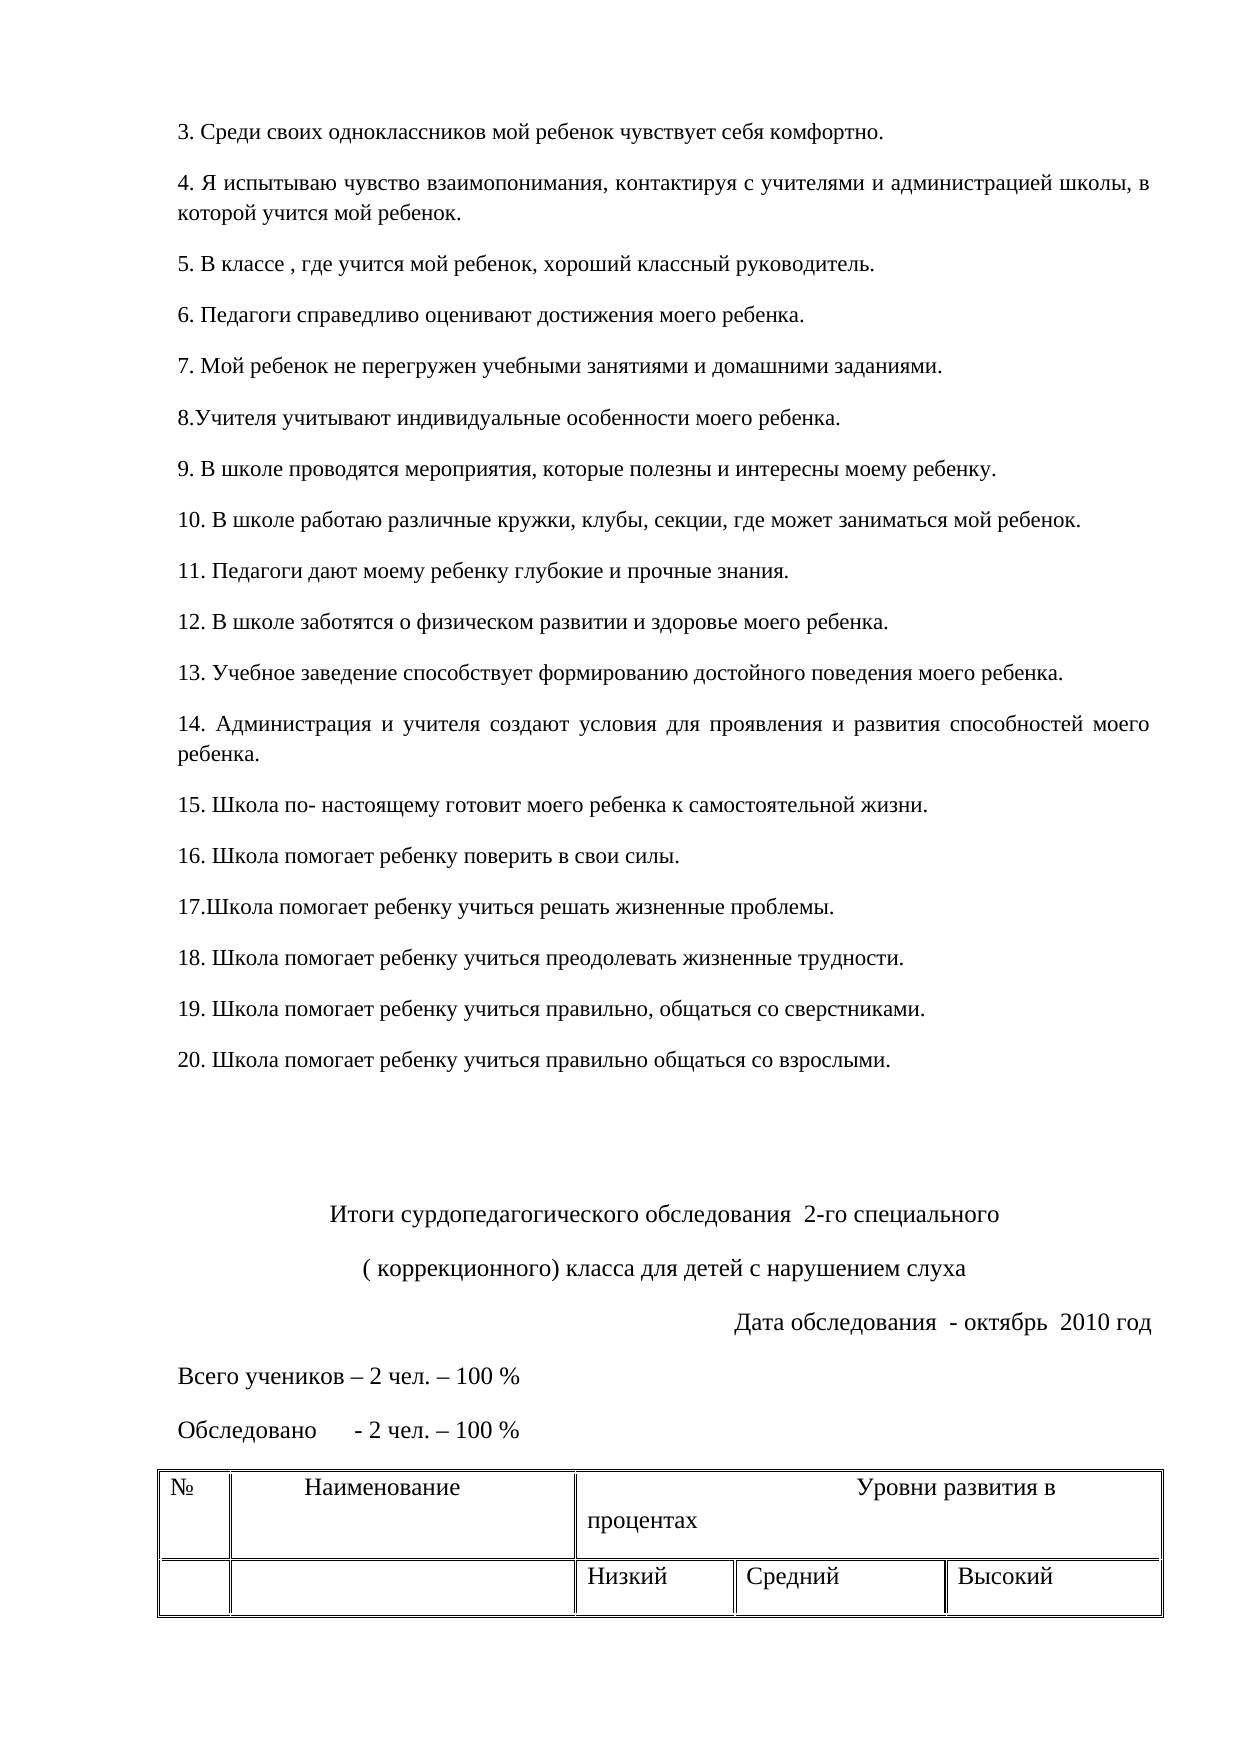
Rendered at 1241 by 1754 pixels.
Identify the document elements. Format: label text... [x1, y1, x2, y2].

text 11. Педагоги дают моему ребенку глубокие и прочные знания. [177, 557, 1152, 583]
text 16. Школа помогает ребенку поверить в свои силы. [177, 842, 1152, 868]
table_header Уровни развития в процентах [576, 1472, 1161, 1558]
text 9. В школе проводятся мероприятия, которые полезны и интересны моему ребенку. [177, 454, 1152, 481]
text 14. Администрация и учителя создают условия для проявления и развития способностей моего ребенка. [177, 710, 1152, 766]
text 8.Учителя учитывают индивидуальные особенности моего ребенка. [177, 403, 1152, 430]
table_cell Средний [735, 1561, 946, 1615]
text Обследовано - 2 чел. – 100 % [177, 1415, 1152, 1443]
text ( коррекционного) класса для детей с нарушением слуха [177, 1253, 1152, 1282]
text 4. Я испытываю чувство взаимопонимания, контактируя с учителями и администрацией школы, в которой учится мой ребенок. [177, 169, 1152, 226]
text 17.Школа помогает ребенку учиться решать жизненные проблемы. [177, 893, 1152, 919]
text 5. В классе , где учится мой ребенок, хороший классный руководитель. [177, 250, 1152, 277]
table_cell [159, 1558, 230, 1615]
table_cell [230, 1558, 576, 1615]
text 13. Учебное заведение способствует формированию достойного поведения моего ребенка. [177, 659, 1152, 685]
text 10. В школе работаю различные кружки, клубы, секции, где может заниматься мой ребенок. [177, 506, 1152, 532]
text 6. Педагоги справедливо оценивают достижения моего ребенка. [177, 301, 1152, 328]
text Всего учеников – 2 чел. – 100 % [177, 1361, 1152, 1390]
text 20. Школа помогает ребенку учиться правильно общаться со взрослыми. [177, 1046, 1152, 1073]
text 7. Мой ребенок не перегружен учебными занятиями и домашними заданиями. [177, 352, 1152, 379]
table_cell Высокий [946, 1558, 1163, 1615]
text 12. В школе заботятся о физическом развитии и здоровье моего ребенка. [177, 608, 1152, 634]
text Дата обследования - октябрь 2010 год [177, 1307, 1152, 1336]
table_cell Низкий [576, 1559, 735, 1615]
table_header Наименование [230, 1470, 576, 1558]
text 15. Школа по- настоящему готовит моего ребенка к самостоятельной жизни. [177, 791, 1152, 817]
text 18. Школа помогает ребенку учиться преодолевать жизненные трудности. [177, 944, 1152, 971]
text 19. Школа помогает ребенку учиться правильно, общаться со сверстниками. [177, 995, 1152, 1022]
table_header № [160, 1472, 230, 1558]
text 3. Среди своих одноклассников мой ребенок чувствует себя комфортно. [177, 118, 1152, 144]
text Итоги сурдопедагогического обследования 2-го специального [177, 1199, 1152, 1228]
